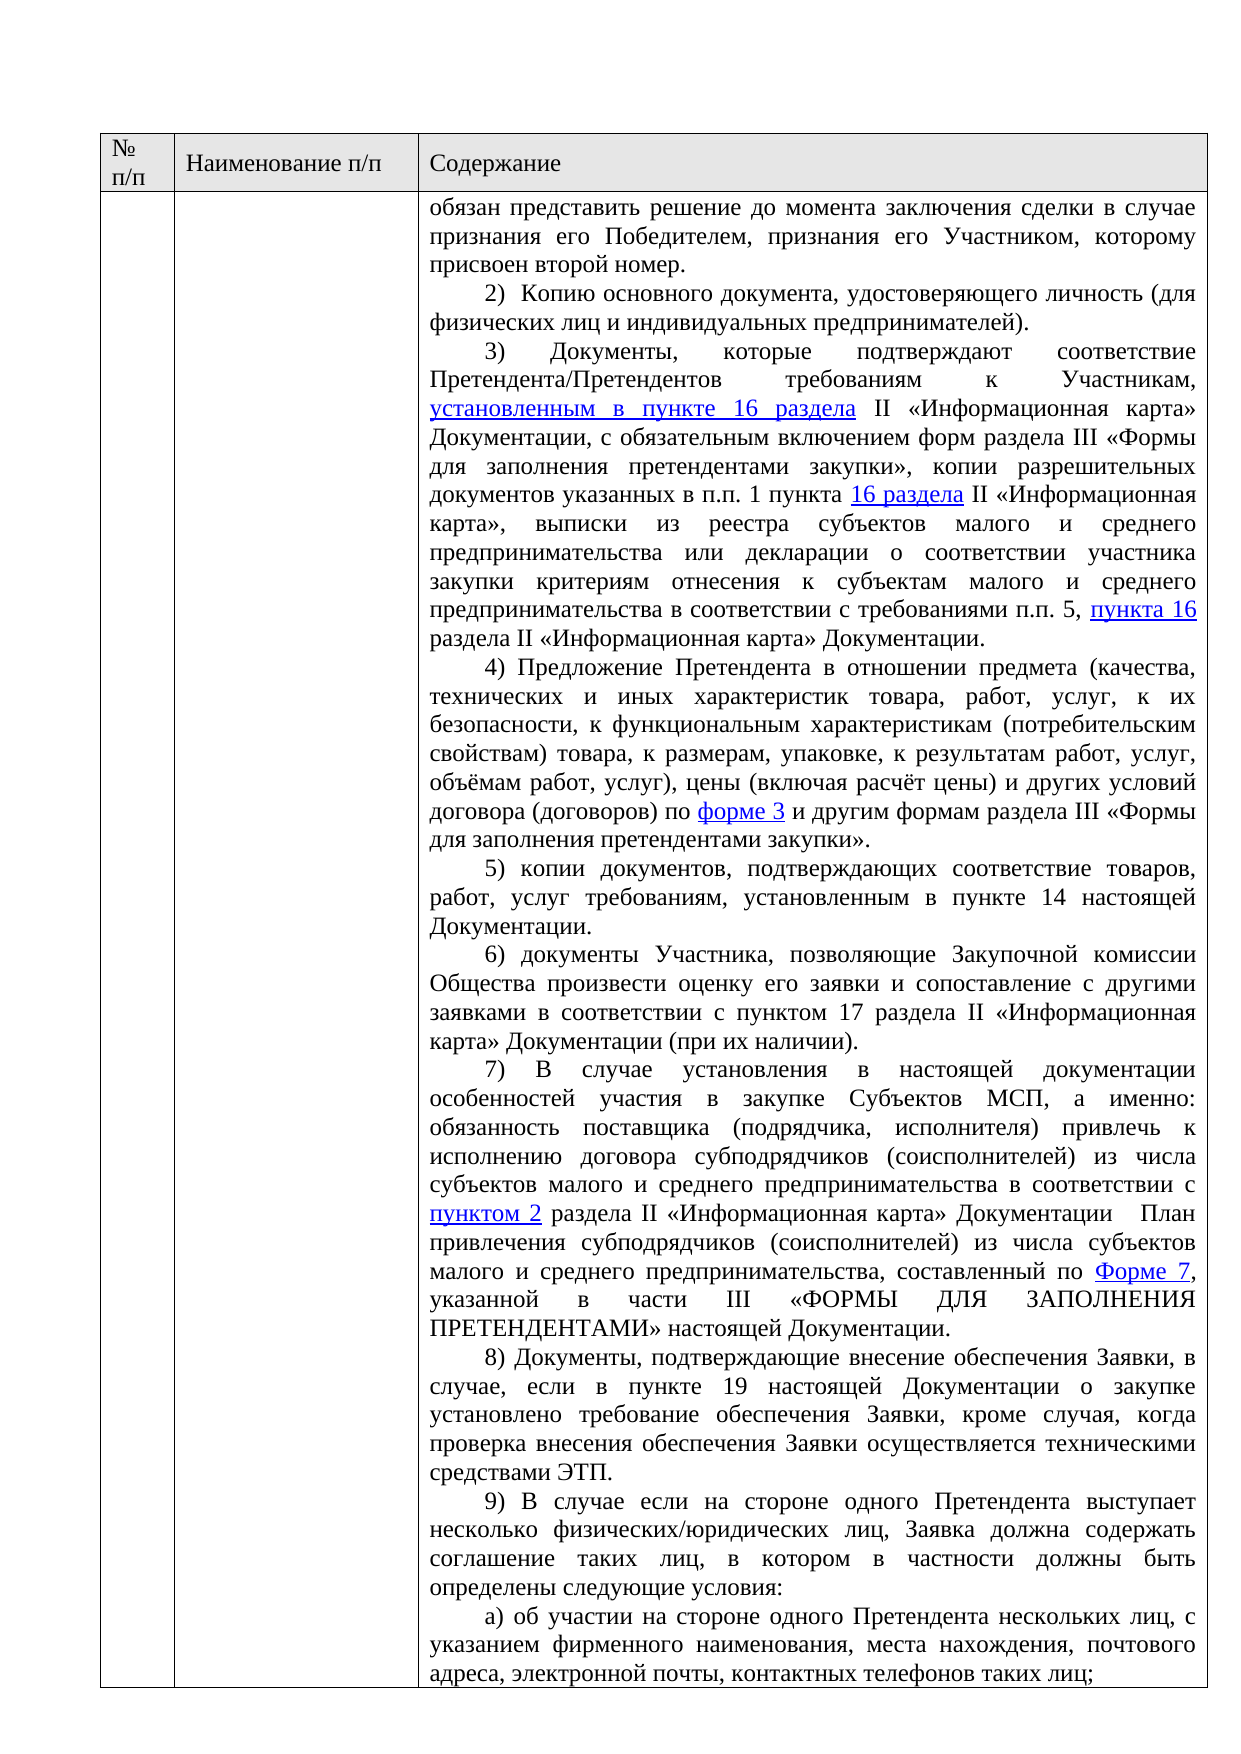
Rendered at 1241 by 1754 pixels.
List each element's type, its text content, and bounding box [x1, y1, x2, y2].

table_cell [419, 192, 1207, 1687]
table_header Содержание [419, 134, 1207, 191]
table_header Наименование п/п [175, 134, 418, 191]
table_cell [101, 192, 174, 1687]
table_header № п/п [101, 134, 174, 191]
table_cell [175, 192, 418, 1687]
